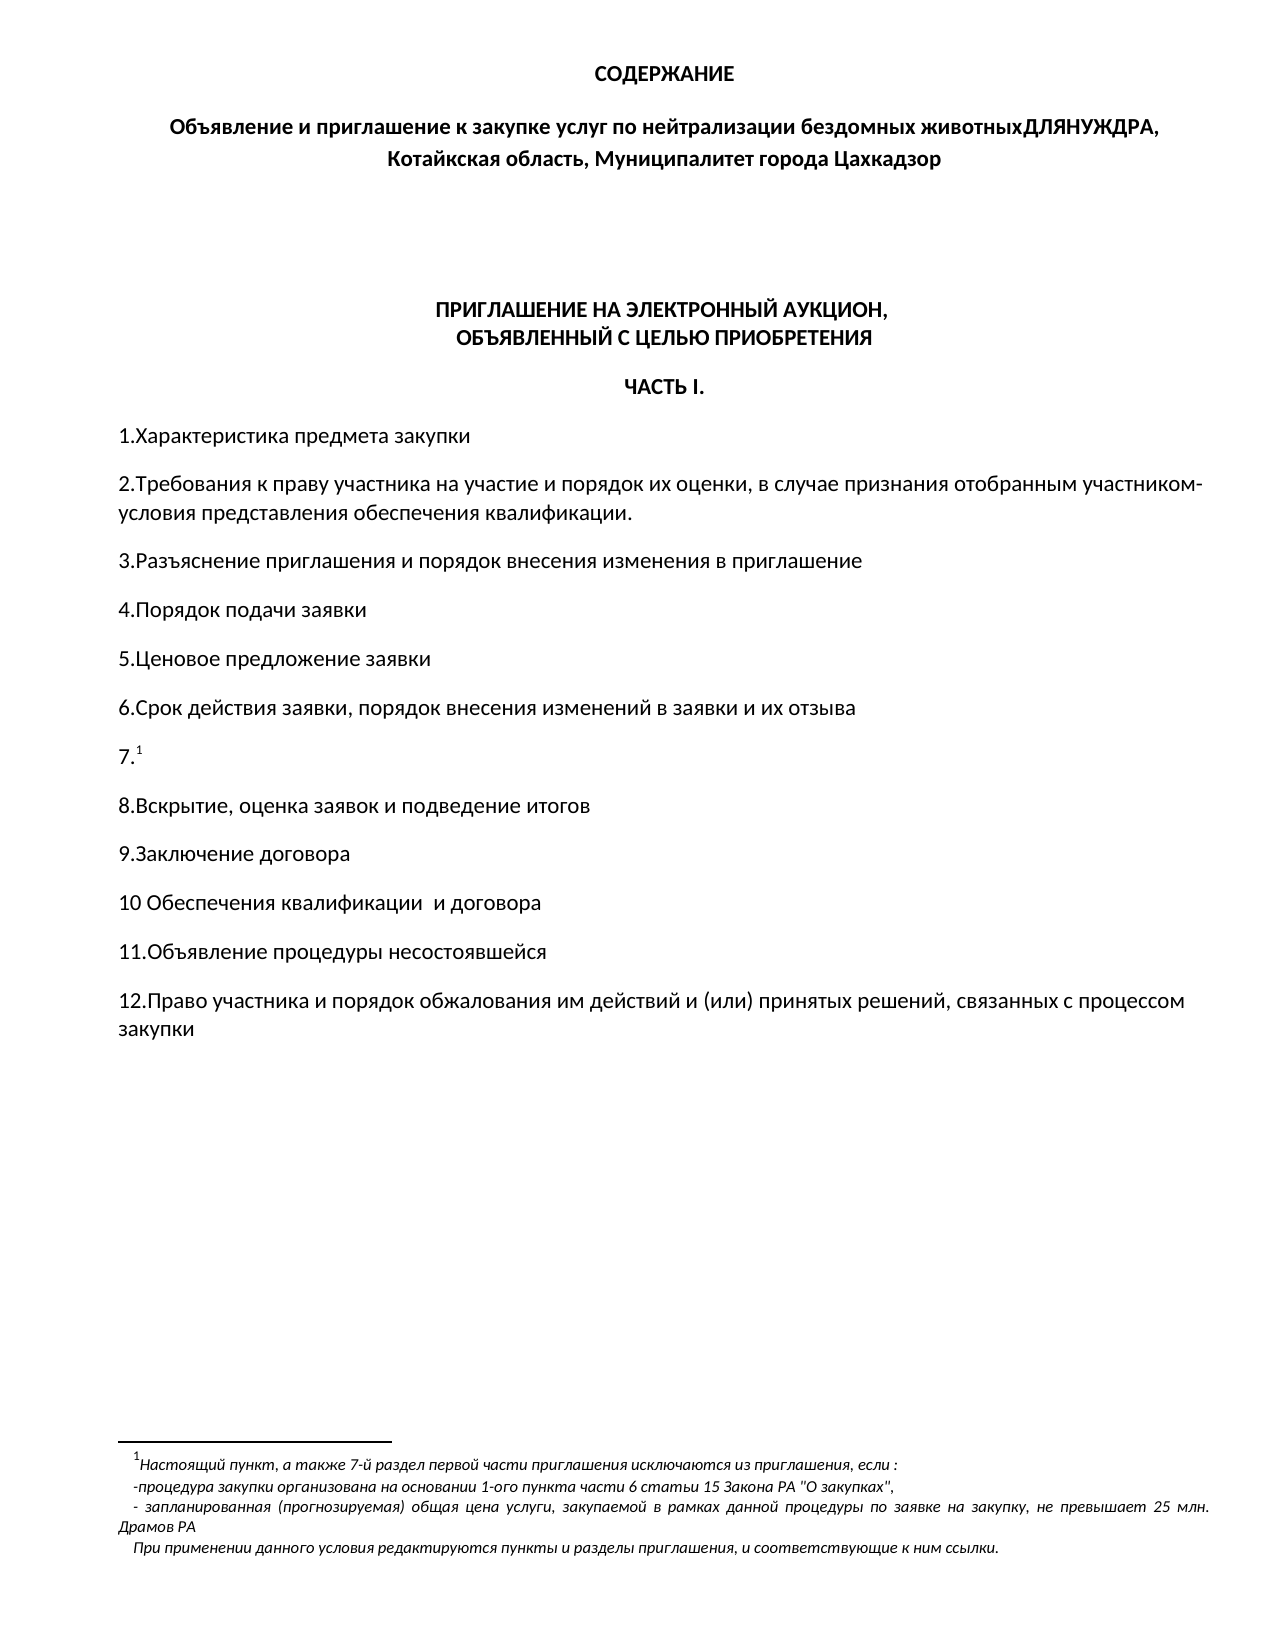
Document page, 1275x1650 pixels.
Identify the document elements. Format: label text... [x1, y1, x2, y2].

text СОДЕРЖАНИЕ [118, 59, 1211, 87]
text 7. [118, 742, 1211, 770]
text 3.Разъяснение приглашения и порядок внесения изменения в приглашение [118, 546, 1211, 574]
text 9.Заключение договора [118, 839, 1211, 868]
text 2.Требования к праву участника на участие и порядок их оценки, в случае признания отобранным участником-условия представления обеспечения квалификации. [118, 469, 1211, 526]
text 11.Объявление процедуры несостоявшейся [118, 937, 1211, 965]
text 5.Ценовое предложение заявки [118, 644, 1211, 672]
text ПРИГЛАШЕНИЕ НА ЭЛЕКТРОННЫЙ АУКЦИОН, ОБЪЯВЛЕННЫЙ С ЦЕЛЬЮ ПРИОБРЕТЕНИЯ [118, 295, 1211, 351]
text 6.Срок действия заявки, порядок внесения изменений в заявки и их отзыва [118, 693, 1211, 721]
text Объявление и приглашение к закупке услуг по нейтрализации бездомных животныхДЛЯНУЖДРА, Котайкская область, Муниципалитет города Цахкадзор [118, 112, 1211, 172]
text 4.Порядок подачи заявки [118, 595, 1211, 623]
text 10 Обеспечения квалификации и договора [118, 888, 1211, 916]
text 12.Право участника и порядок обжалования им действий и (или) принятых решений, связанных с процессом закупки [118, 986, 1211, 1042]
text 8.Вскрытие, оценка заявок и подведение итогов [118, 791, 1211, 819]
text 1.Характеристика предмета закупки [118, 421, 1211, 449]
text ЧАСТЬ I. [118, 372, 1211, 400]
